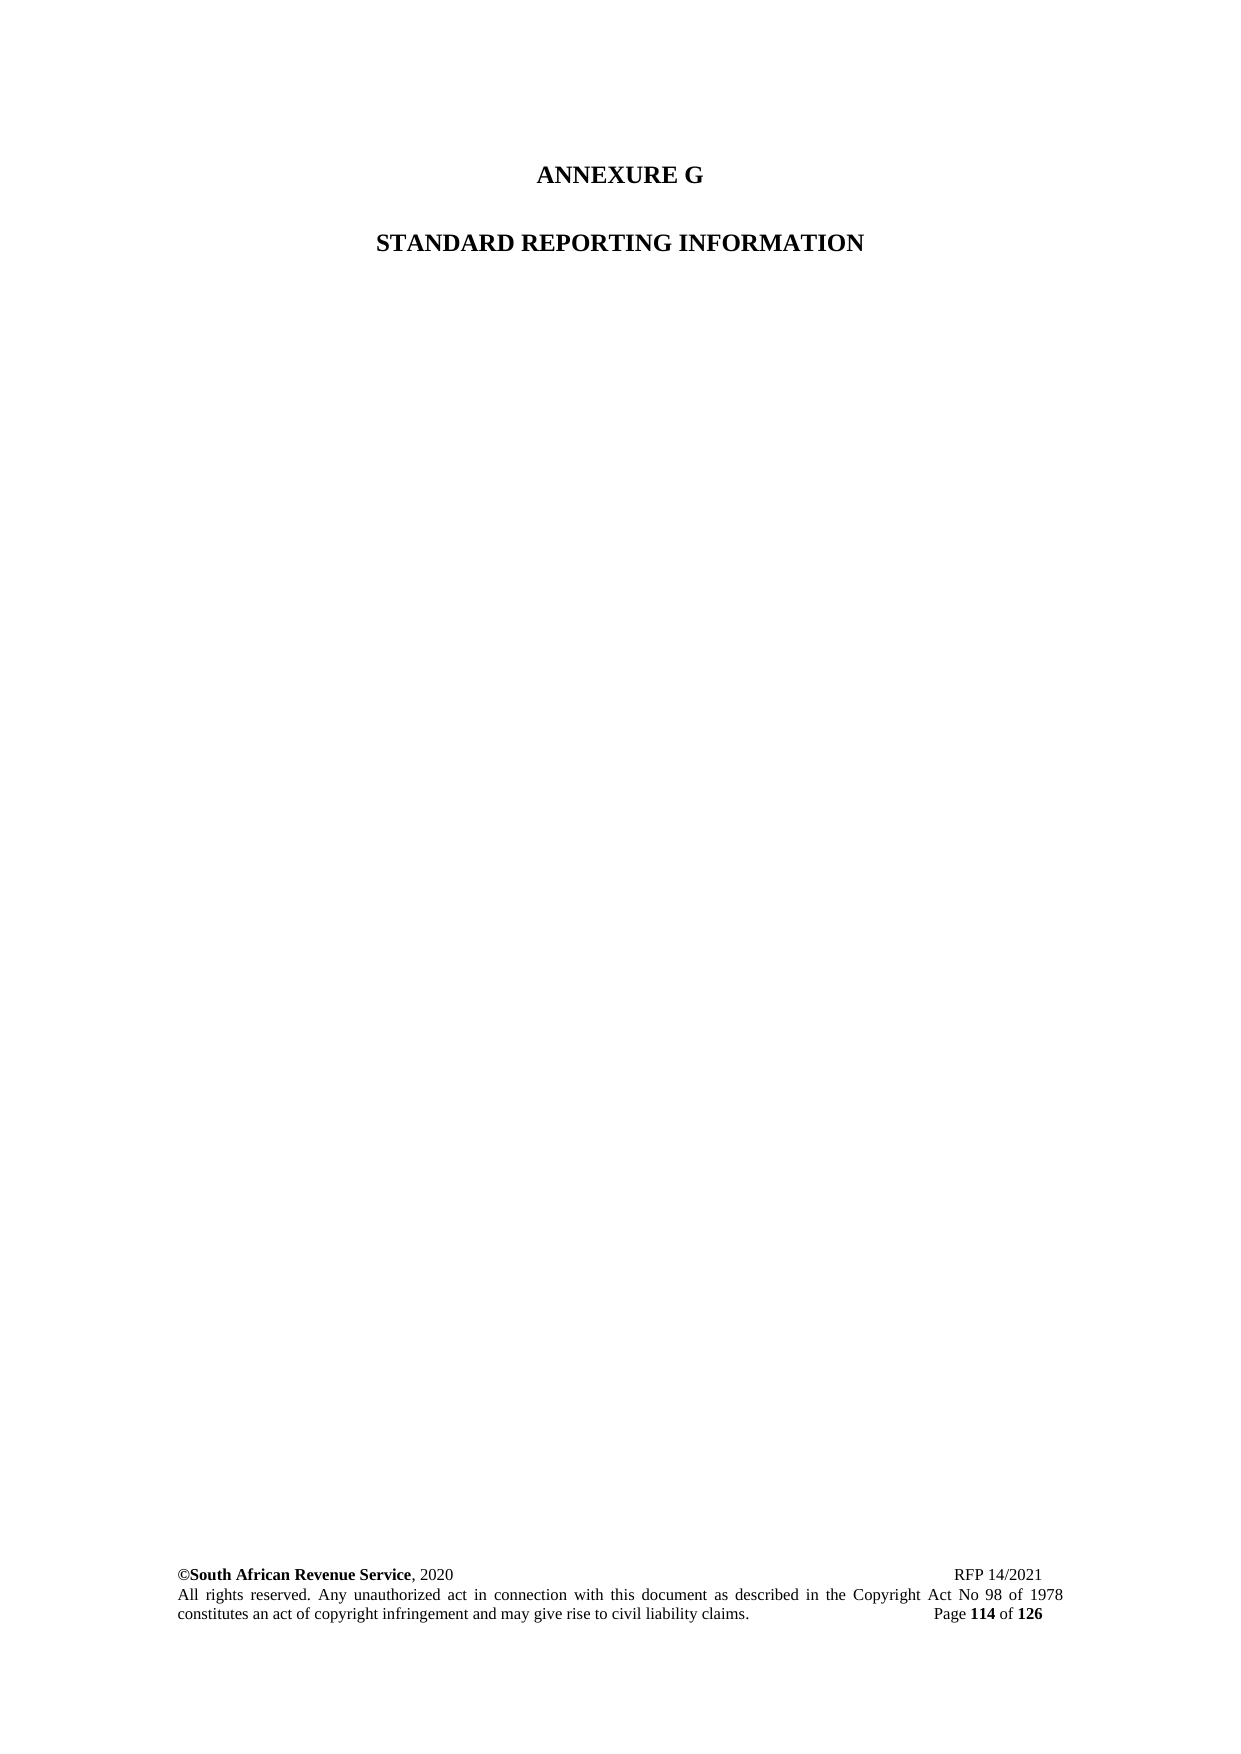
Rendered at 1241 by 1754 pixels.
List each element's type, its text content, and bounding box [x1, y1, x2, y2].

text STANDARD REPORTING INFORMATION [177, 228, 1063, 257]
text annexure G [177, 160, 1063, 189]
